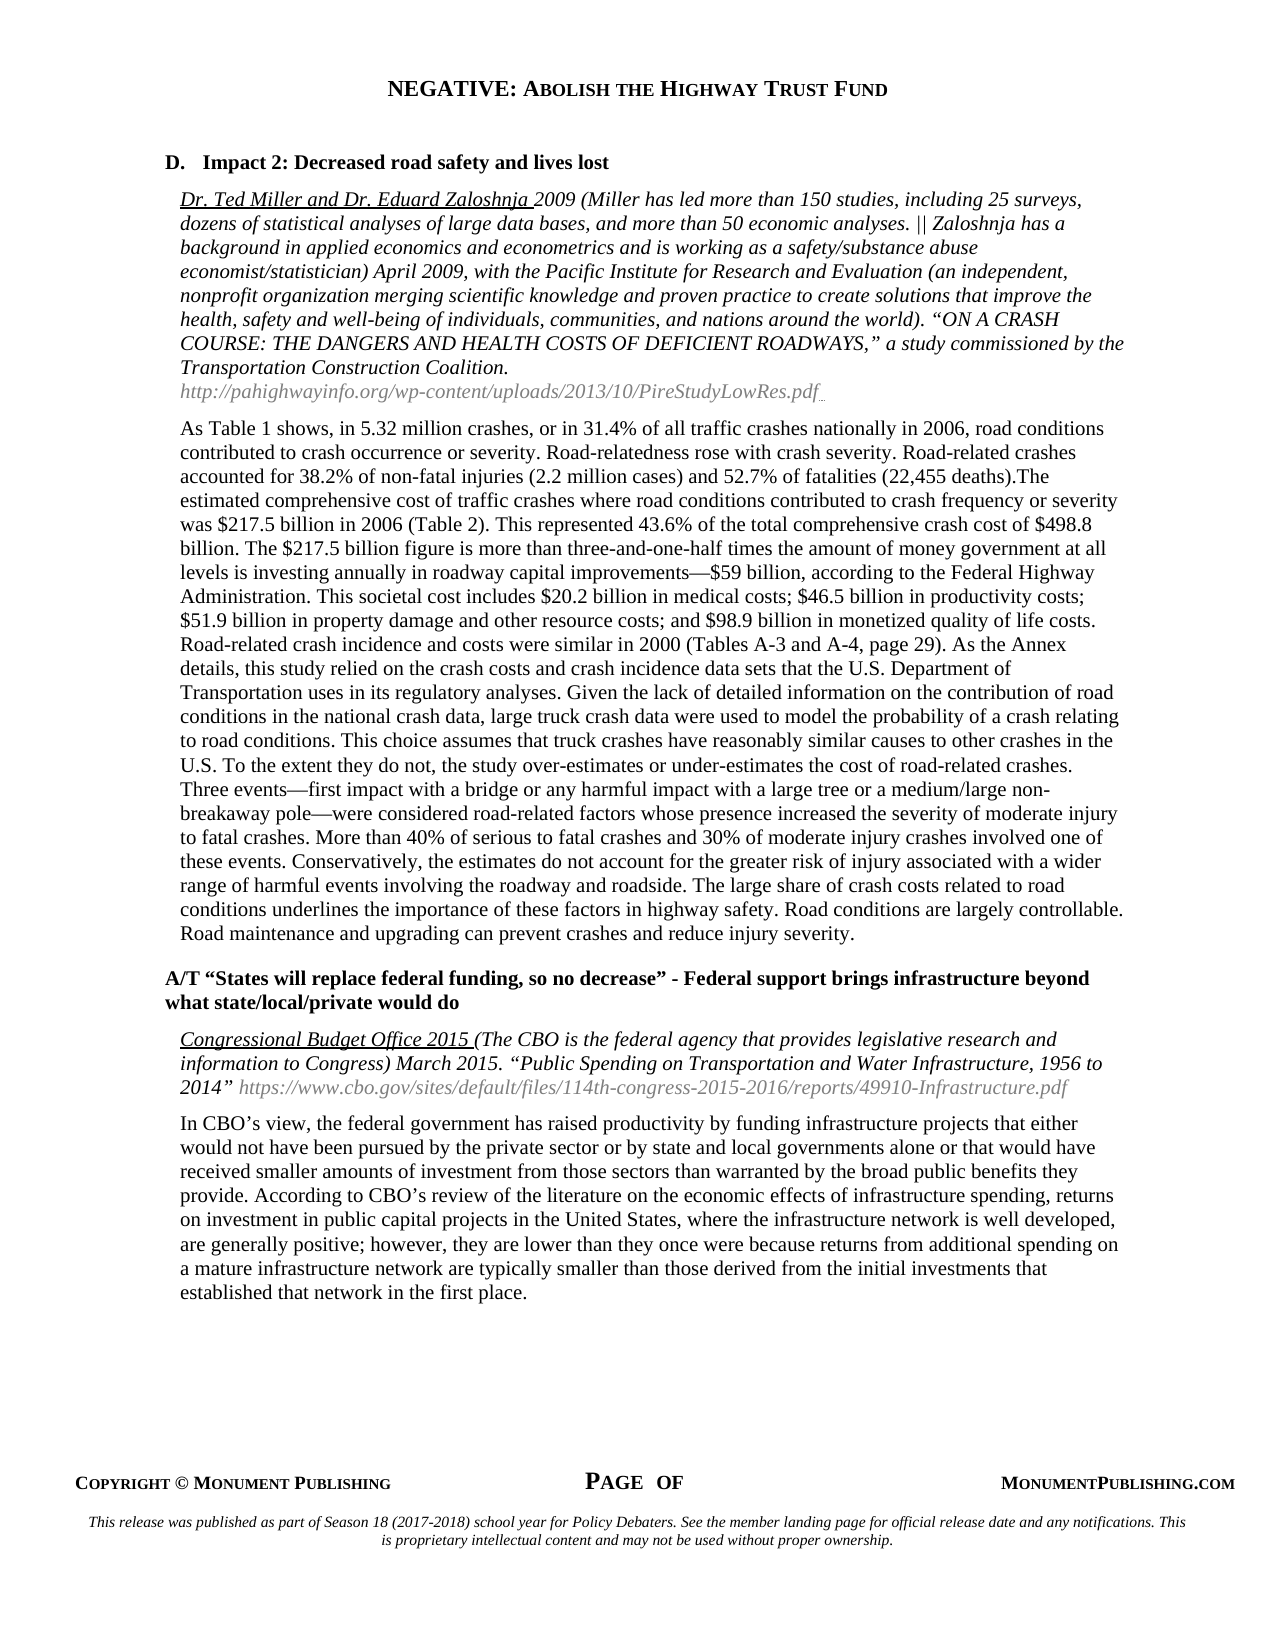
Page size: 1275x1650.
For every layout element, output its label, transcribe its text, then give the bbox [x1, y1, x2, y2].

text Congressional Budget Office 2015 (The CBO is the federal agency that provides legislative research and information to Congress) March 2015. “Public Spending on Transportation and Water Infrastructure, 1956 to 2014” https://www.cbo.gov/sites/default/files/114th-congress-2015-2016/reports/49910-Infrastructure.pdf [180, 1026, 1125, 1099]
text As Table 1 shows, in 5.32 million crashes, or in 31.4% of all traffic crashes nationally in 2006, road conditions contributed to crash occurrence or severity. Road-relatedness rose with crash severity. Road-related crashes accounted for 38.2% of non-fatal injuries (2.2 million cases) and 52.7% of fatalities (22,455 deaths).The estimated comprehensive cost of traffic crashes where road conditions contributed to crash frequency or severity was $217.5 billion in 2006 (Table 2). This represented 43.6% of the total comprehensive crash cost of $498.8 billion. The $217.5 billion figure is more than three-and-one-half times the amount of money government at all levels is investing annually in roadway capital improvements—$59 billion, according to the Federal Highway Administration. This societal cost includes $20.2 billion in medical costs; $46.5 billion in productivity costs; $51.9 billion in property damage and other resource costs; and $98.9 billion in monetized quality of life costs. Road-related crash incidence and costs were similar in 2000 (Tables A-3 and A-4, page 29). As the Annex details, this study relied on the crash costs and crash incidence data sets that the U.S. Department of Transportation uses in its regulatory analyses. Given the lack of detailed information on the contribution of road conditions in the national crash data, large truck crash data were used to model the probability of a crash relating to road conditions. This choice assumes that truck crashes have reasonably similar causes to other crashes in the U.S. To the extent they do not, the study over-estimates or under-estimates the cost of road-related crashes. Three events—first impact with a bridge or any harmful impact with a large tree or a medium/large non-breakaway pole—were considered road-related factors whose presence increased the severity of moderate injury to fatal crashes. More than 40% of serious to fatal crashes and 30% of moderate injury crashes involved one of these events. Conservatively, the estimates do not account for the greater risk of injury associated with a wider range of harmful events involving the roadway and roadside. The large share of crash costs related to road conditions underlines the importance of these factors in highway safety. Road conditions are largely controllable. Road maintenance and upgrading can prevent crashes and reduce injury severity. [180, 416, 1125, 945]
text Dr. Ted Miller and Dr. Eduard Zaloshnja 2009 (Miller has led more than 150 studies, including 25 surveys, dozens of statistical analyses of large data bases, and more than 50 economic analyses. || Zaloshnja has a background in applied economics and econometrics and is working as a safety/substance abuse economist/statistician) April 2009, with the Pacific Institute for Research and Evaluation (an independent, nonprofit organization merging scientific knowledge and proven practice to create solutions that improve the health, safety and well-being of individuals, communities, and nations around the world). “ON A CRASH COURSE: THE DANGERS AND HEALTH COSTS OF DEFICIENT ROADWAYS,” a study commissioned by the Transportation Construction Coalition. http://pahighwayinfo.org/wp-content/uploads/2013/10/PireStudyLowRes.pdf [180, 187, 1125, 403]
text In CBO’s view, the federal government has raised productivity by funding infrastructure projects that either would not have been pursued by the private sector or by state and local governments alone or that would have received smaller amounts of investment from those sectors than warranted by the broad public benefits they provide. According to CBO’s review of the literature on the economic effects of infrastructure spending, returns on investment in public capital projects in the United States, where the infrastructure network is well developed, are generally positive; however, they are lower than they once were because returns from additional spending on a mature infrastructure network are typically smaller than those derived from the initial investments that established that network in the first place. [180, 1111, 1125, 1304]
list Impact 2: Decreased road safety and lives lost [165, 150, 1125, 174]
text A/T “States will replace federal funding, so no decrease” - Federal support brings infrastructure beyond what state/local/private would do [165, 966, 1125, 1014]
